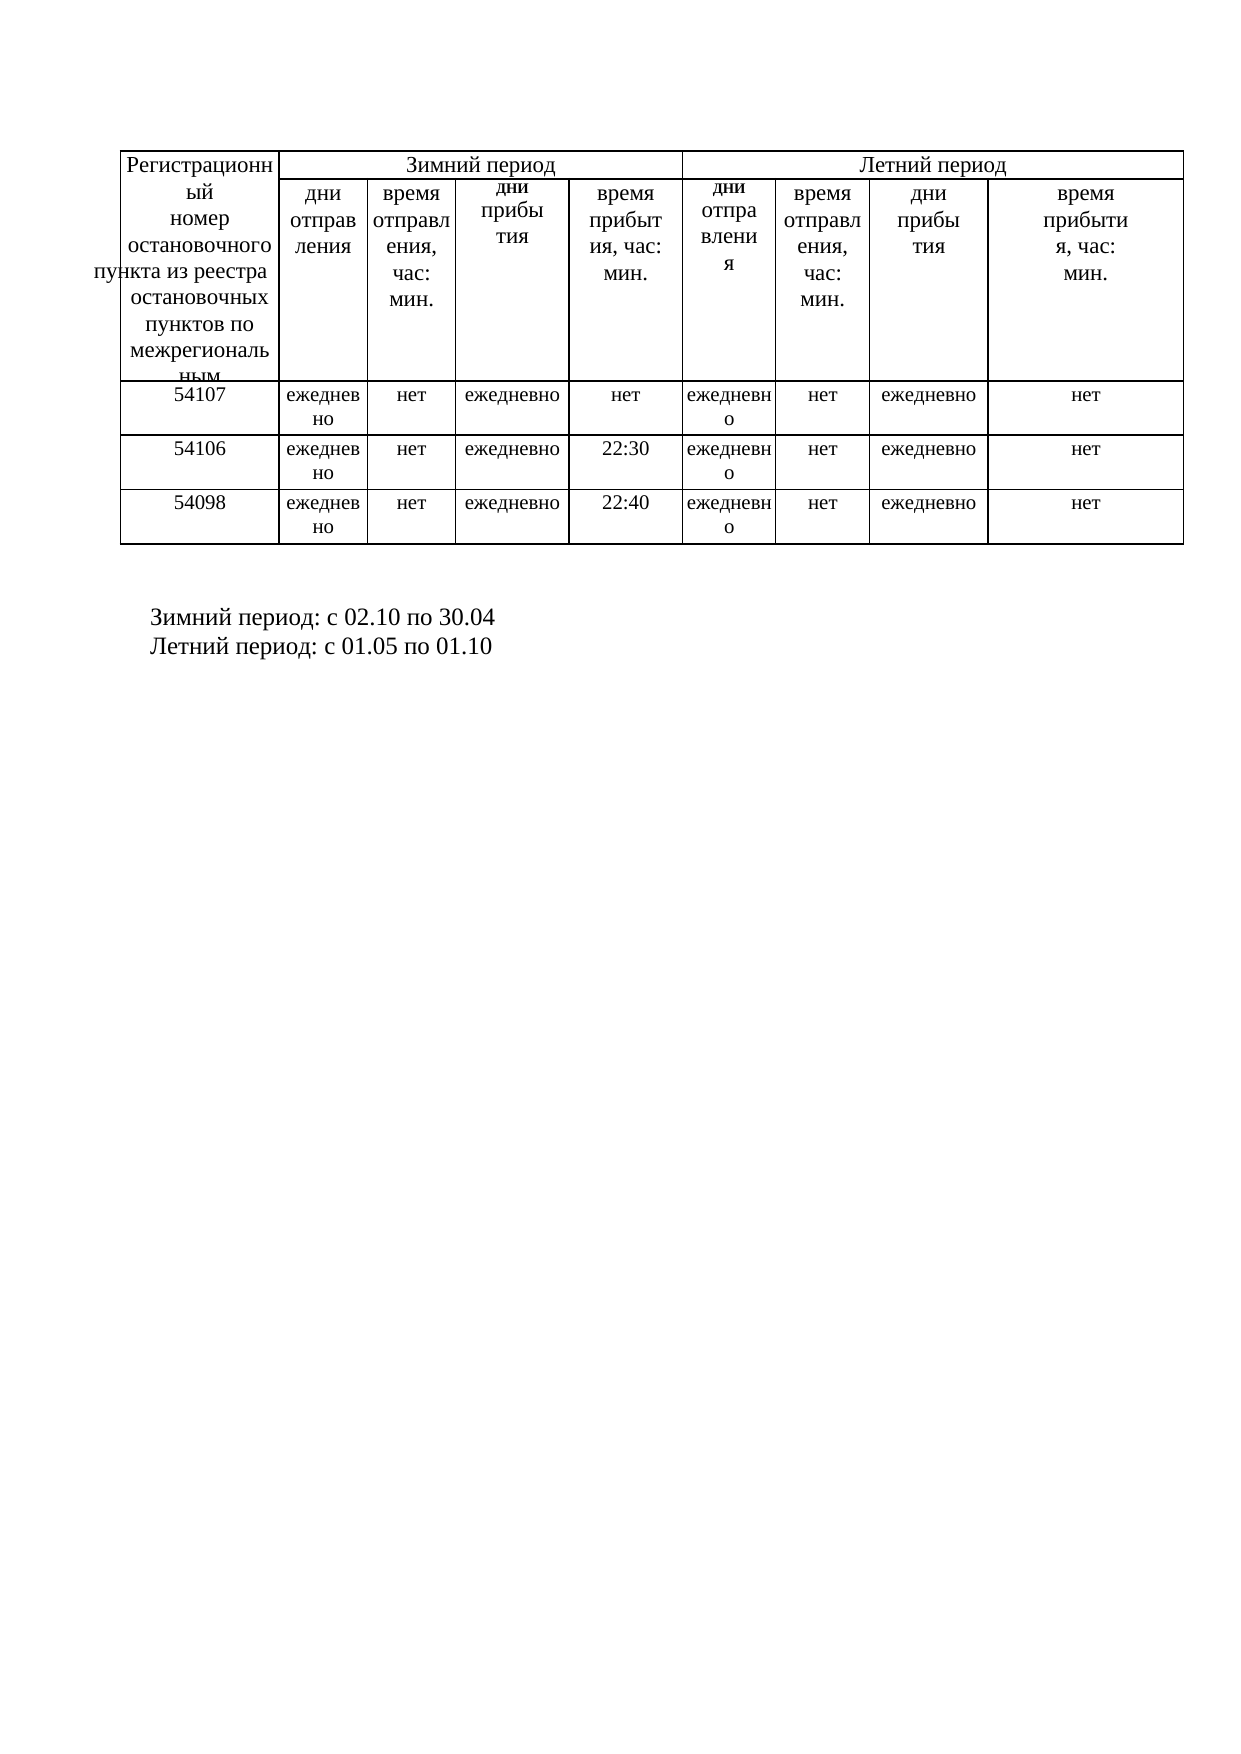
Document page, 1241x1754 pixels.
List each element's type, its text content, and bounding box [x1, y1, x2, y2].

table_cell нет [368, 382, 455, 434]
table_cell время прибыт ия, час: мин. [570, 180, 682, 380]
table_cell нет [776, 382, 869, 434]
table_cell ежедневно [280, 490, 367, 543]
table_cell время отправл ения, час: мин. [776, 180, 869, 380]
table_cell нет [368, 436, 455, 489]
table_cell дни прибы тия [870, 180, 987, 380]
table_cell нет [570, 382, 682, 434]
table_cell нет [776, 436, 869, 489]
table_cell нет [989, 490, 1183, 543]
table_cell ежедневно [456, 490, 568, 543]
table_cell ежедневно [280, 436, 367, 489]
table_cell время прибыти я, час: мин. [989, 180, 1183, 380]
table_cell ежедневно [456, 382, 568, 434]
table_header Зимний период [280, 152, 682, 178]
table_cell ежедневно [683, 490, 775, 543]
table_cell 54098 [121, 490, 278, 543]
table_header Летний период [683, 152, 1183, 178]
table_cell ежедневно [280, 382, 367, 434]
table_cell ежедневно [870, 436, 987, 489]
table_cell 22:30 [570, 436, 682, 489]
table_cell 54106 [121, 436, 278, 489]
table_cell ежедневно [683, 382, 775, 434]
table_cell нет [989, 436, 1183, 489]
text Зимний период: с 02.10 по 30.04 [150, 602, 1090, 631]
table_cell нет [989, 382, 1183, 434]
table_cell нет [368, 490, 455, 543]
table_cell время отправл ения, час: мин. [368, 180, 455, 380]
table_cell дни отправ ления [280, 180, 367, 380]
table_cell 22:40 [570, 490, 682, 543]
table_cell нет [776, 490, 869, 543]
table_cell 54107 [121, 382, 278, 434]
table_cell ДНИ отпра влени я [683, 180, 775, 380]
table_cell ДНИ прибы тия [456, 180, 568, 380]
table_cell ежедневно [870, 490, 987, 543]
table_cell ежедневно [870, 382, 987, 434]
table_cell ежедневно [456, 436, 568, 489]
table_cell ежедневно [683, 436, 775, 489]
table_header Регистрационный номер остановочного пункта из реестра остановочных пунктов по межрегиональным маршрутам регулярных перевозок [121, 152, 278, 380]
text Летний период: с 01.05 по 01.10 [150, 631, 1090, 660]
